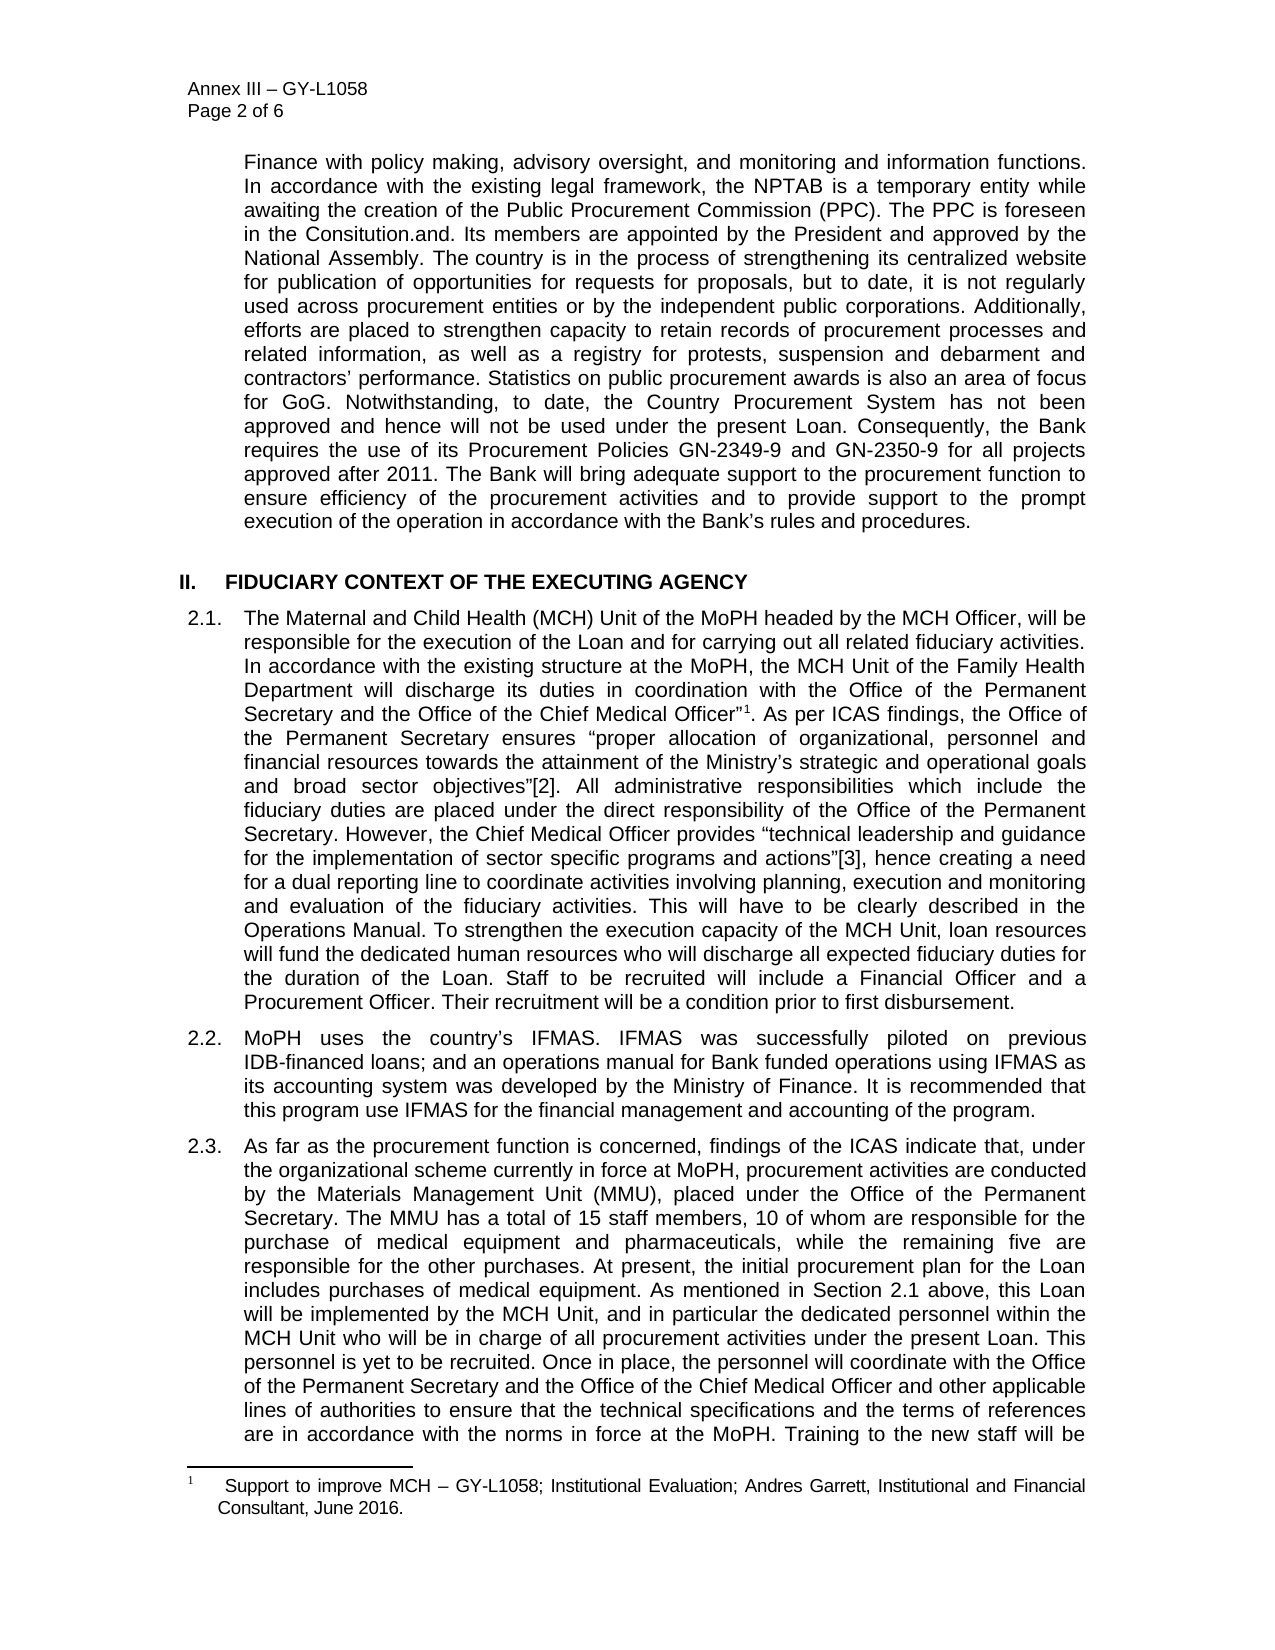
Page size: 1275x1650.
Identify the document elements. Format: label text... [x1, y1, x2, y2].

list FIDUCIARY CONTEXT OF THE EXECUTING AGENCY [187, 570, 1087, 594]
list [187, 150, 1087, 533]
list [187, 1134, 1087, 1446]
list The Maternal and Child Health (MCH) Unit of the MoPH headed by the MCH Officer, will be responsible for the execution of the Loan and for carrying out all related fiduciary activities. In accordance with the existing structure at the MoPH, the MCH Unit of the Family Health Department will discharge its duties in coordination with the Office of the Permanent Secretary and the Office of the Chief Medical Officer”. As per ICAS findings, the Office of the Permanent Secretary ensures “proper allocation of organizational, personnel and financial resources towards the attainment of the Ministry’s strategic and operational goals and broad sector objectives”[2]. All administrative responsibilities which include the fiduciary duties are placed under the direct responsibility of the Office of the Permanent Secretary. However, the Chief Medical Officer provides “technical leadership and guidance for the implementation of sector specific programs and actions”[3], hence creating a need for a dual reporting line to coordinate activities involving planning, execution and monitoring and evaluation of the fiduciary activities. This will have to be clearly described in the Operations Manual. To strengthen the execution capacity of the MCH Unit, loan resources will fund the dedicated human resources who will discharge all expected fiduciary duties for the duration of the Loan. Staff to be recruited will include a Financial Officer and a Procurement Officer. Their recruitment will be a condition prior to first disbursement. [187, 606, 1087, 1013]
list MoPH uses the country’s IFMAS. IFMAS was successfully piloted on previous IDB-financed loans; and an operations manual for Bank funded operations using IFMAS as its accounting system was developed by the Ministry of Finance. It is recommended that this program use IFMAS for the financial management and accounting of the program. [187, 1026, 1087, 1122]
